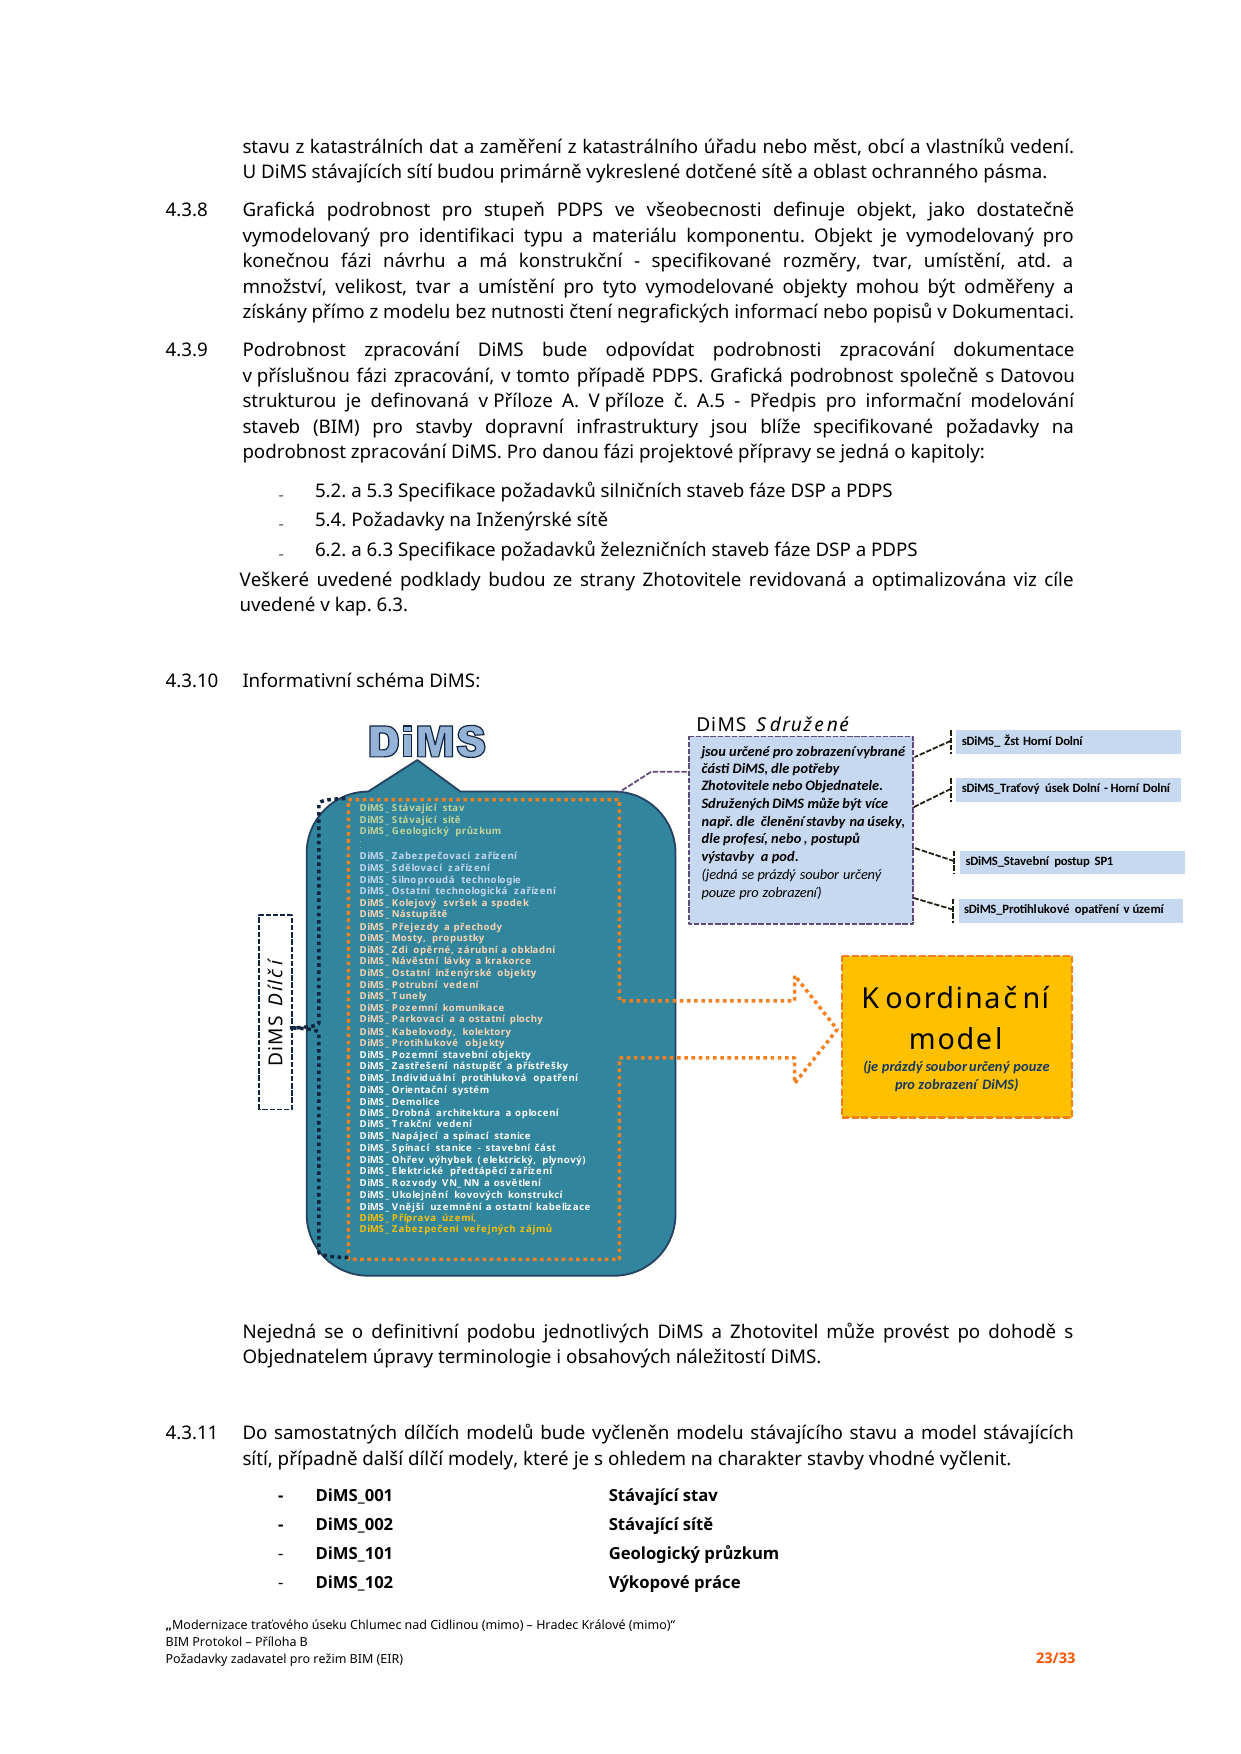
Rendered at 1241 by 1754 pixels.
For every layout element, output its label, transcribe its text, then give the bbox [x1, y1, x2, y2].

list 5.4. Požadavky na Inženýrské sítě [278, 507, 1075, 532]
text Podrobnost zpracování DiMS bude odpovídat podrobnosti zpracování dokumentace v příslušnou fázi zpracování, v tomto případě PDPS. Grafická podrobnost společně s Datovou strukturou je definovaná v Příloze A. V příloze č. A.5 - Předpis pro informační modelování staveb (BIM) pro stavby dopravní infrastruktury jsou blíže specifikované požadavky na podrobnost zpracování DiMS. Pro danou fázi projektové přípravy se jedná o kapitoly: [165, 337, 1075, 464]
list DiMS_102 Výkopové práce [278, 1570, 1075, 1593]
list DiMS_002 Stávající sítě [278, 1512, 1075, 1535]
list DiMS_001 Stávající stav [278, 1483, 1075, 1506]
list 5.2. a 5.3 Specifikace požadavků silničních staveb fáze DSP a PDPS [278, 477, 1075, 502]
text Do samostatných dílčích modelů bude vyčleněn modelu stávajícího stavu a model stávajících sítí, případně další dílčí modely, které je s ohledem na charakter stavby vhodné vyčlenit. [165, 1419, 1075, 1471]
list 6.2. a 6.3 Specifikace požadavků železničních staveb fáze DSP a PDPS [278, 536, 1075, 562]
text Informativní schéma DiMS: [165, 667, 1075, 693]
list DiMS_101 Geologický průzkum [278, 1541, 1075, 1564]
text Grafická podrobnost pro stupeň PDPS ve všeobecnosti definuje objekt, jako dostatečně vymodelovaný pro identifikaci typu a materiálu komponentu. Objekt je vymodelovaný pro konečnou fázi návrhu a má konstrukční - specifikované rozměry, tvar, umístění, atd. a množství, velikost, tvar a umístění pro tyto vymodelované objekty mohou být odměřeny a získány přímo z modelu bez nutnosti čtení negrafických informací nebo popisů v Dokumentaci. [165, 197, 1075, 324]
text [165, 133, 1075, 184]
text Veškeré uvedené podklady budou ze strany Zhotovitele revidovaná a optimalizována viz cíle uvedené v kap. 6.3. [239, 566, 1075, 617]
list Nejedná se o definitivní podobu jednotlivých DiMS a Zhotovitel může provést po dohodě s Objednatelem úpravy terminologie i obsahových náležitostí DiMS. [242, 706, 1075, 1369]
